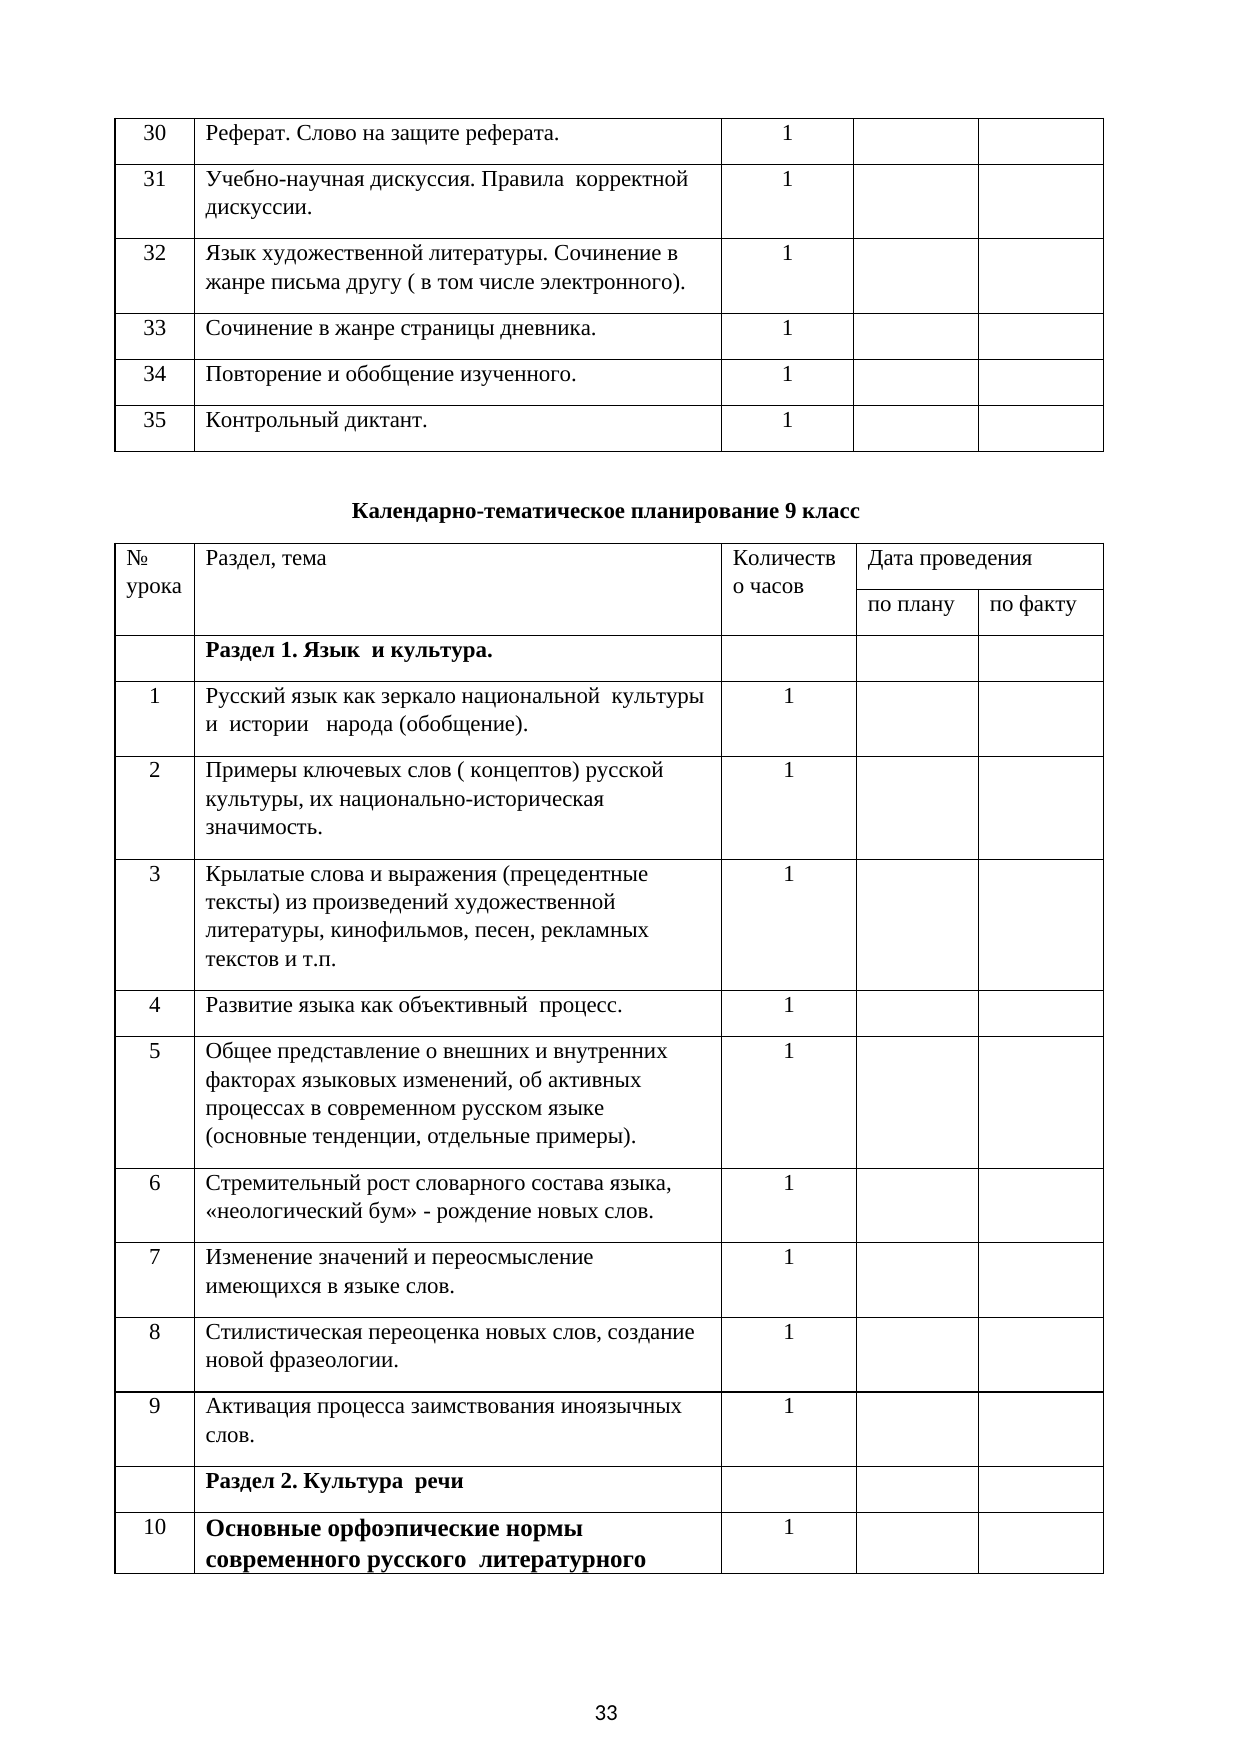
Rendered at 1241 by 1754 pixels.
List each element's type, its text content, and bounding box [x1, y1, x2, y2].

table_cell [854, 239, 978, 313]
table_cell [857, 636, 978, 681]
table_cell Развитие языка как объективный процесс. [195, 991, 721, 1036]
table_cell [857, 1318, 978, 1391]
table_cell [979, 1393, 1103, 1466]
table_cell [979, 1467, 1103, 1512]
table_cell Раздел 2. Культура речи [195, 1467, 721, 1512]
table_cell 1 [722, 119, 853, 164]
table_cell [979, 119, 1103, 164]
table_cell Сочинение в жанре страницы дневника. [195, 314, 721, 359]
table_cell [979, 991, 1103, 1036]
table_cell Изменение значений и переосмысление имеющихся в языке слов. [195, 1243, 721, 1317]
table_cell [195, 1513, 721, 1573]
table_cell 1 [722, 314, 853, 359]
table_cell 6 [116, 1169, 194, 1242]
table_cell [857, 1393, 978, 1466]
table_header Раздел, тема [195, 544, 721, 635]
table_cell [979, 860, 1103, 990]
table_cell 1 [722, 860, 856, 990]
table_cell 1 [722, 1037, 856, 1168]
table_cell 30 [116, 119, 194, 164]
table_cell [116, 1467, 194, 1512]
table_cell 8 [116, 1318, 194, 1391]
table_cell 2 [116, 757, 194, 858]
table_cell 1 [722, 1318, 856, 1391]
table_cell Стилистическая переоценка новых слов, создание новой фразеологии. [195, 1318, 721, 1391]
table_cell 34 [116, 360, 194, 405]
table_cell [979, 636, 1103, 681]
table_cell 4 [116, 991, 194, 1036]
table_cell [979, 1243, 1103, 1317]
table_cell [854, 360, 978, 405]
table_cell 1 [722, 239, 853, 313]
table_cell 1 [722, 1243, 856, 1317]
table_cell [857, 1513, 978, 1573]
table_cell [979, 360, 1103, 405]
table_cell [857, 991, 978, 1036]
table_cell Общее представление о внешних и внутренних факторах языковых изменений, об активных процессах в современном русском языке (основные тенденции, отдельные примеры). [195, 1037, 721, 1168]
table_cell [722, 1467, 856, 1512]
table_cell 7 [116, 1243, 194, 1317]
table_cell Русский язык как зеркало национальной культуры и истории народа (обобщение). [195, 682, 721, 756]
table_cell [116, 636, 194, 681]
table_cell 31 [116, 165, 194, 238]
table_cell 1 [722, 991, 856, 1036]
table_cell 1 [722, 1169, 856, 1242]
table_cell [979, 406, 1103, 451]
table_cell [857, 757, 978, 858]
table_cell [857, 1169, 978, 1242]
table_header Дата проведения [857, 544, 1103, 589]
table_cell Крылатые слова и выражения (прецедентные тексты) из произведений художественной литературы, кинофильмов, песен, рекламных текстов и т.п. [195, 860, 721, 990]
table_header Количество часов [722, 544, 856, 635]
table_cell [979, 1318, 1103, 1391]
table_cell Учебно-научная дискуссия. Правила корректной дискуссии. [195, 165, 721, 238]
table_cell 1 [722, 1513, 856, 1573]
table_cell 35 [116, 406, 194, 451]
table_cell [854, 406, 978, 451]
text Календарно-тематическое планирование 9 класс [118, 497, 1094, 524]
table_cell 3 [116, 860, 194, 990]
table_cell [979, 682, 1103, 756]
table_cell [979, 239, 1103, 313]
table_cell [857, 860, 978, 990]
table_cell 9 [116, 1393, 194, 1466]
table_cell Активация процесса заимствования иноязычных слов. [195, 1393, 721, 1466]
table_cell 1 [722, 682, 856, 756]
table_cell 32 [116, 239, 194, 313]
table_cell 5 [116, 1037, 194, 1168]
table_cell Повторение и обобщение изученного. [195, 360, 721, 405]
table_cell Раздел 1. Язык и культура. [195, 636, 721, 681]
table_cell Примеры ключевых слов ( концептов) русской культуры, их национально-историческая значимость. [195, 757, 721, 858]
table_cell по факту [979, 590, 1103, 635]
table_cell [979, 1037, 1103, 1168]
table_cell 1 [722, 1393, 856, 1466]
table_cell 10 [116, 1513, 194, 1573]
table_cell [857, 1467, 978, 1512]
table_header № урока [116, 544, 194, 635]
table_cell 1 [722, 757, 856, 858]
table_cell [854, 119, 978, 164]
table_cell [854, 165, 978, 238]
table_cell [722, 636, 856, 681]
table_cell 1 [116, 682, 194, 756]
table_cell [979, 1169, 1103, 1242]
table_cell [979, 314, 1103, 359]
table_cell [857, 682, 978, 756]
table_cell Стремительный рост словарного состава языка, «неологический бум» - рождение новых слов. [195, 1169, 721, 1242]
table_cell Контрольный диктант. [195, 406, 721, 451]
table_cell [854, 314, 978, 359]
table_cell Реферат. Слово на защите реферата. [195, 119, 721, 164]
table_cell 33 [116, 314, 194, 359]
table_cell Язык художественной литературы. Сочинение в жанре письма другу ( в том числе электронного). [195, 239, 721, 313]
table_cell [857, 1243, 978, 1317]
table_cell [979, 757, 1103, 858]
table_cell 1 [722, 406, 853, 451]
table_cell [979, 1513, 1103, 1573]
table_cell [979, 165, 1103, 238]
table_cell 1 [722, 360, 853, 405]
table_cell 1 [722, 165, 853, 238]
table_cell по плану [857, 590, 978, 635]
table_cell [857, 1037, 978, 1168]
